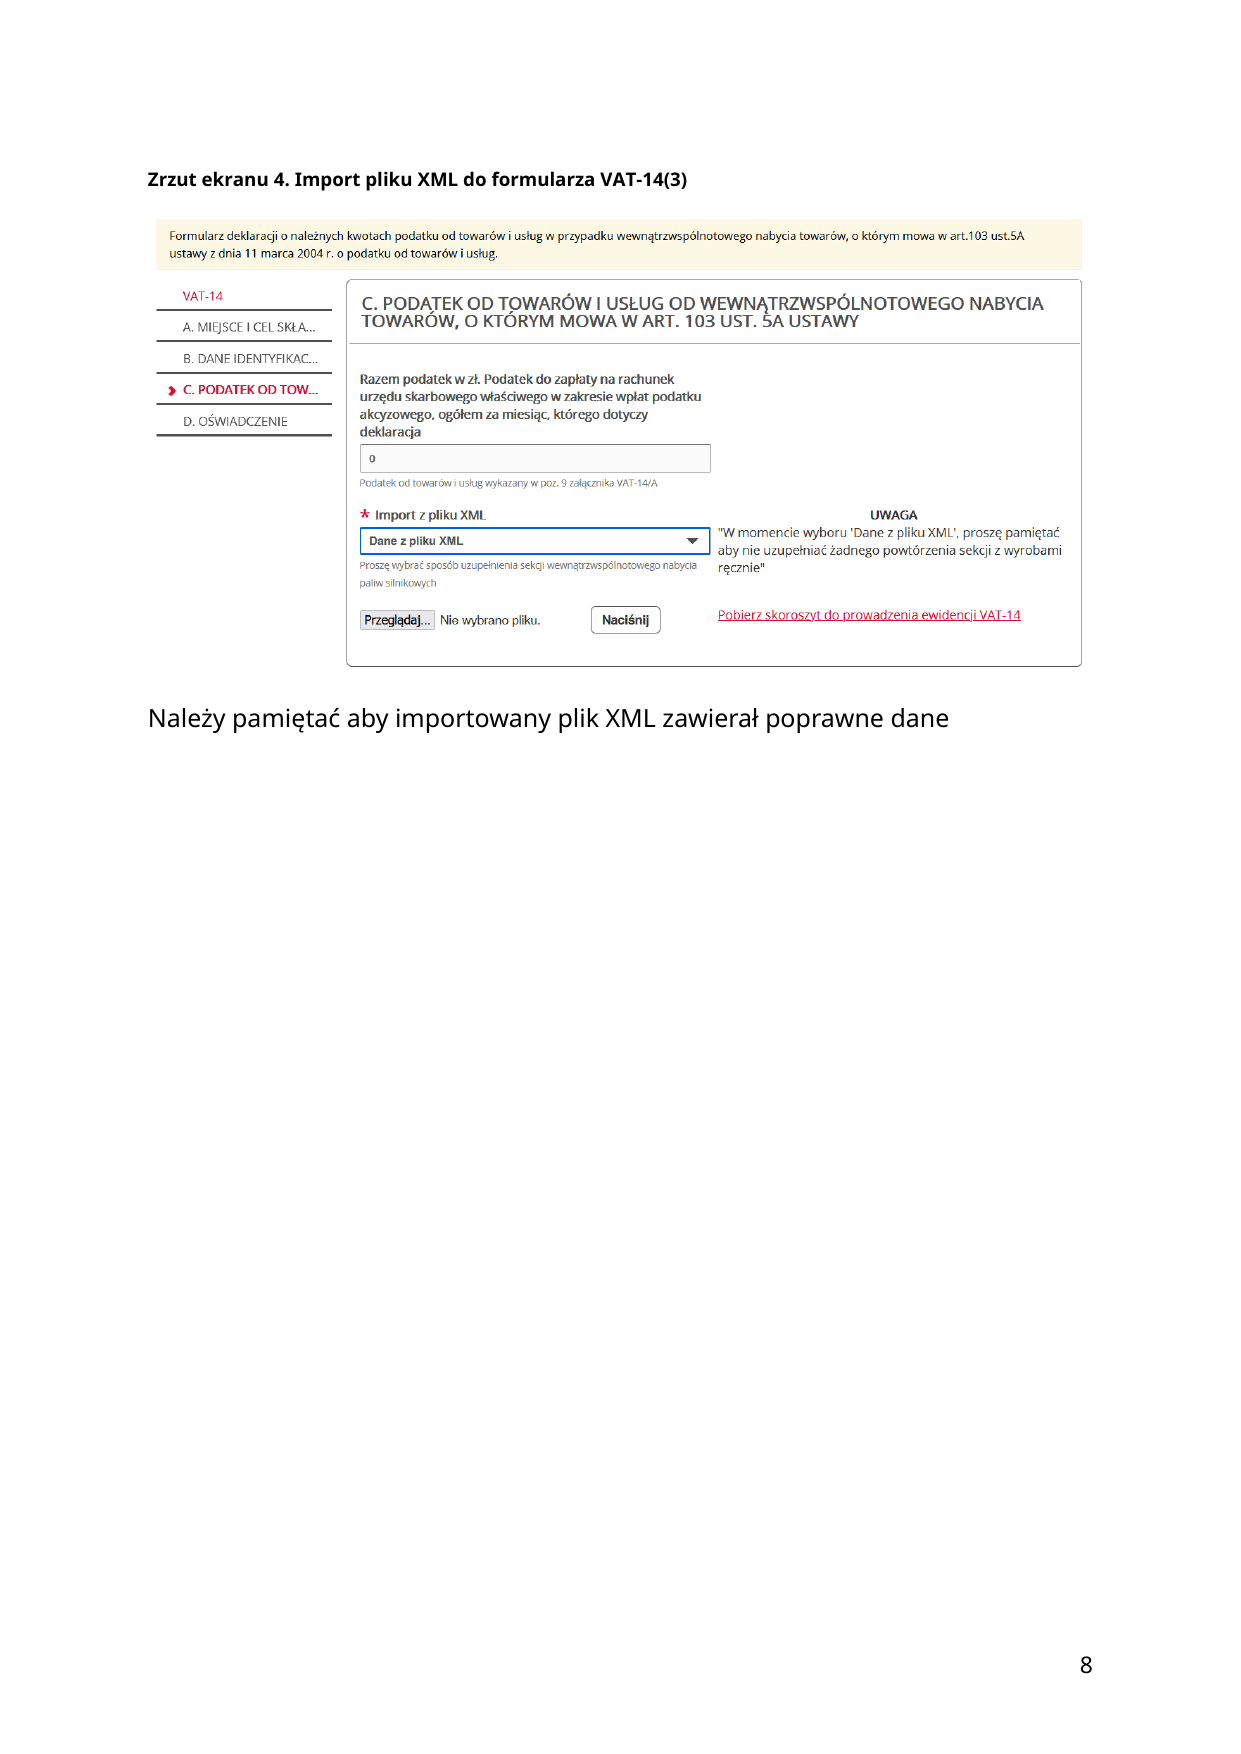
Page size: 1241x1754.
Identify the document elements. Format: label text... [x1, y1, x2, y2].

text Zrzut ekranu 4. Import pliku XML do formularza VAT-14(3) [148, 166, 1093, 192]
text Należy pamiętać aby importowany plik XML zawierał poprawne dane [148, 700, 1093, 734]
picture [147, 208, 1093, 679]
